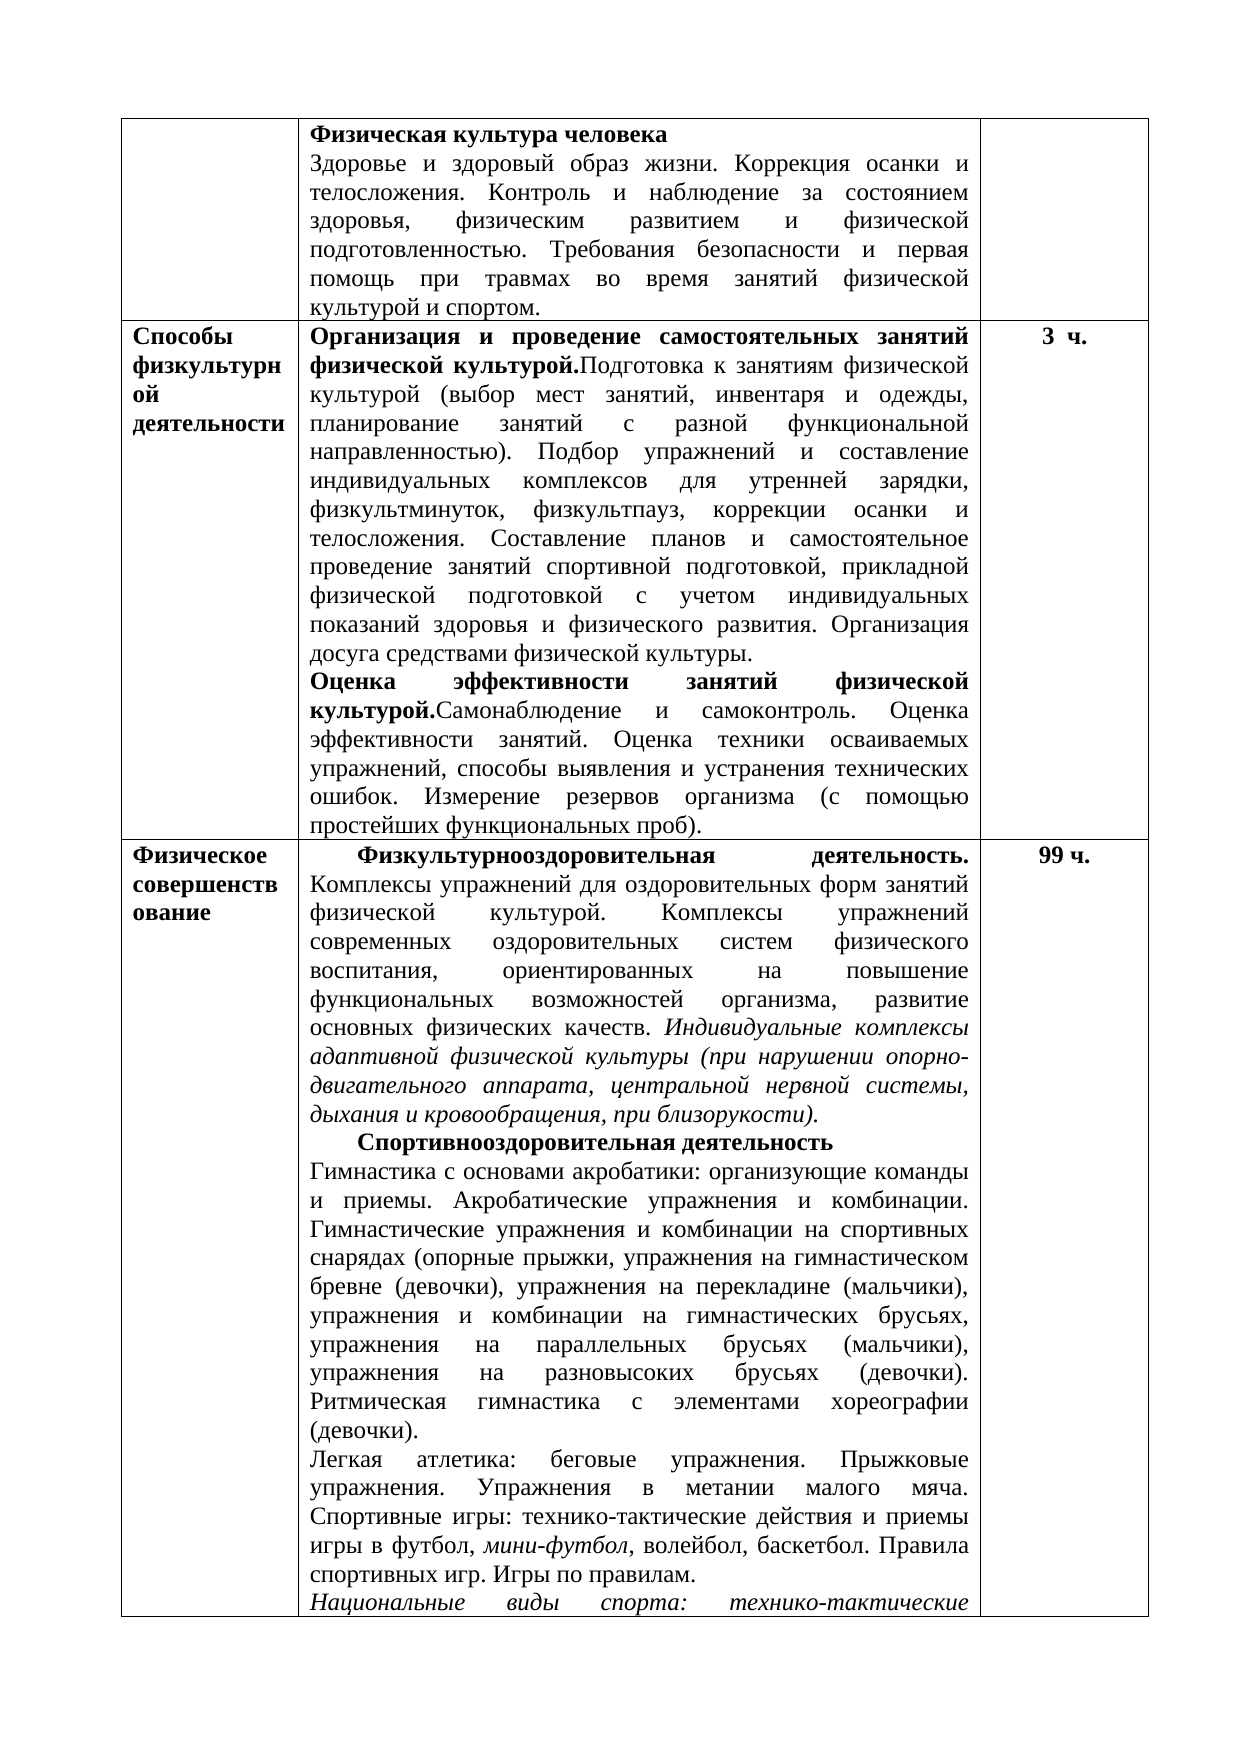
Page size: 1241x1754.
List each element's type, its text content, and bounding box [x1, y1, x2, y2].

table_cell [122, 840, 298, 1616]
table_cell Способы физкультурной деятельности [122, 321, 298, 839]
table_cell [299, 119, 980, 320]
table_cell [299, 840, 980, 1616]
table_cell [981, 119, 1148, 320]
table_cell Организация и проведение самостоятельных занятий физической культурой.Подготовка к занятиям физической культурой (выбор мест занятий, инвентаря и одежды, планирование занятий с разной функциональной направленностью). Подбор упражнений и составление индивидуальных комплексов для утренней зарядки, физкультминуток, физкультпауз, коррекции осанки и телосложения. Составление планов и самостоятельное проведение занятий спортивной подготовкой, прикладной физической подготовкой с учетом индивидуальных показаний здоровья и физического развития. Организация досуга средствами физической культуры. Оценка эффективности занятий физической культурой.Самонаблюдение и самоконтроль. Оценка эффективности занятий. Оценка техники осваиваемых упражнений, способы выявления и устранения технических ошибок. Измерение резервов организма (с помощью простейших функциональных проб). [299, 321, 980, 839]
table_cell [122, 119, 298, 320]
table_cell 3 ч. [981, 321, 1148, 839]
table_cell 99 ч. [981, 840, 1148, 1616]
